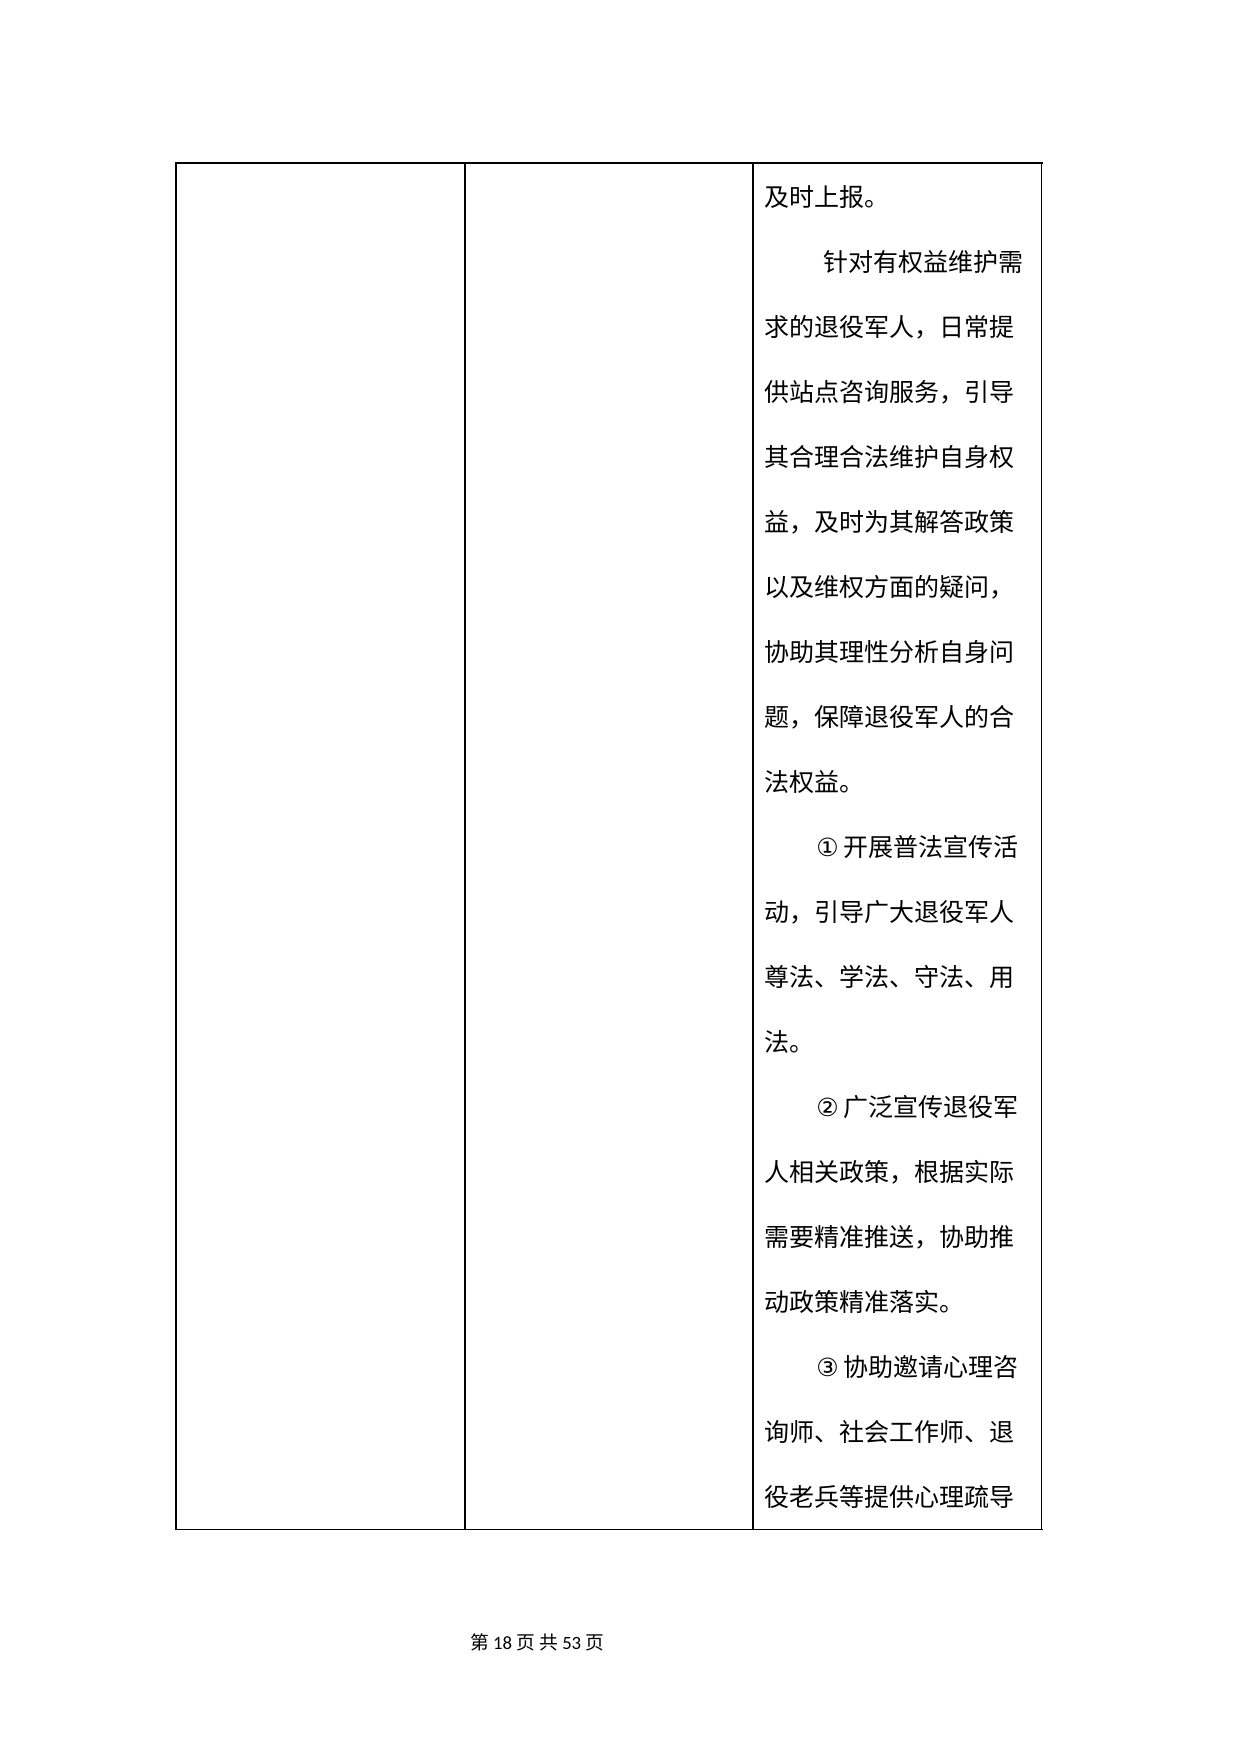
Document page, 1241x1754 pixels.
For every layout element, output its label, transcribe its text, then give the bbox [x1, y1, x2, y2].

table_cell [754, 164, 1041, 1528]
table_cell ★ [466, 164, 752, 1528]
table_cell 1 [177, 164, 464, 1528]
